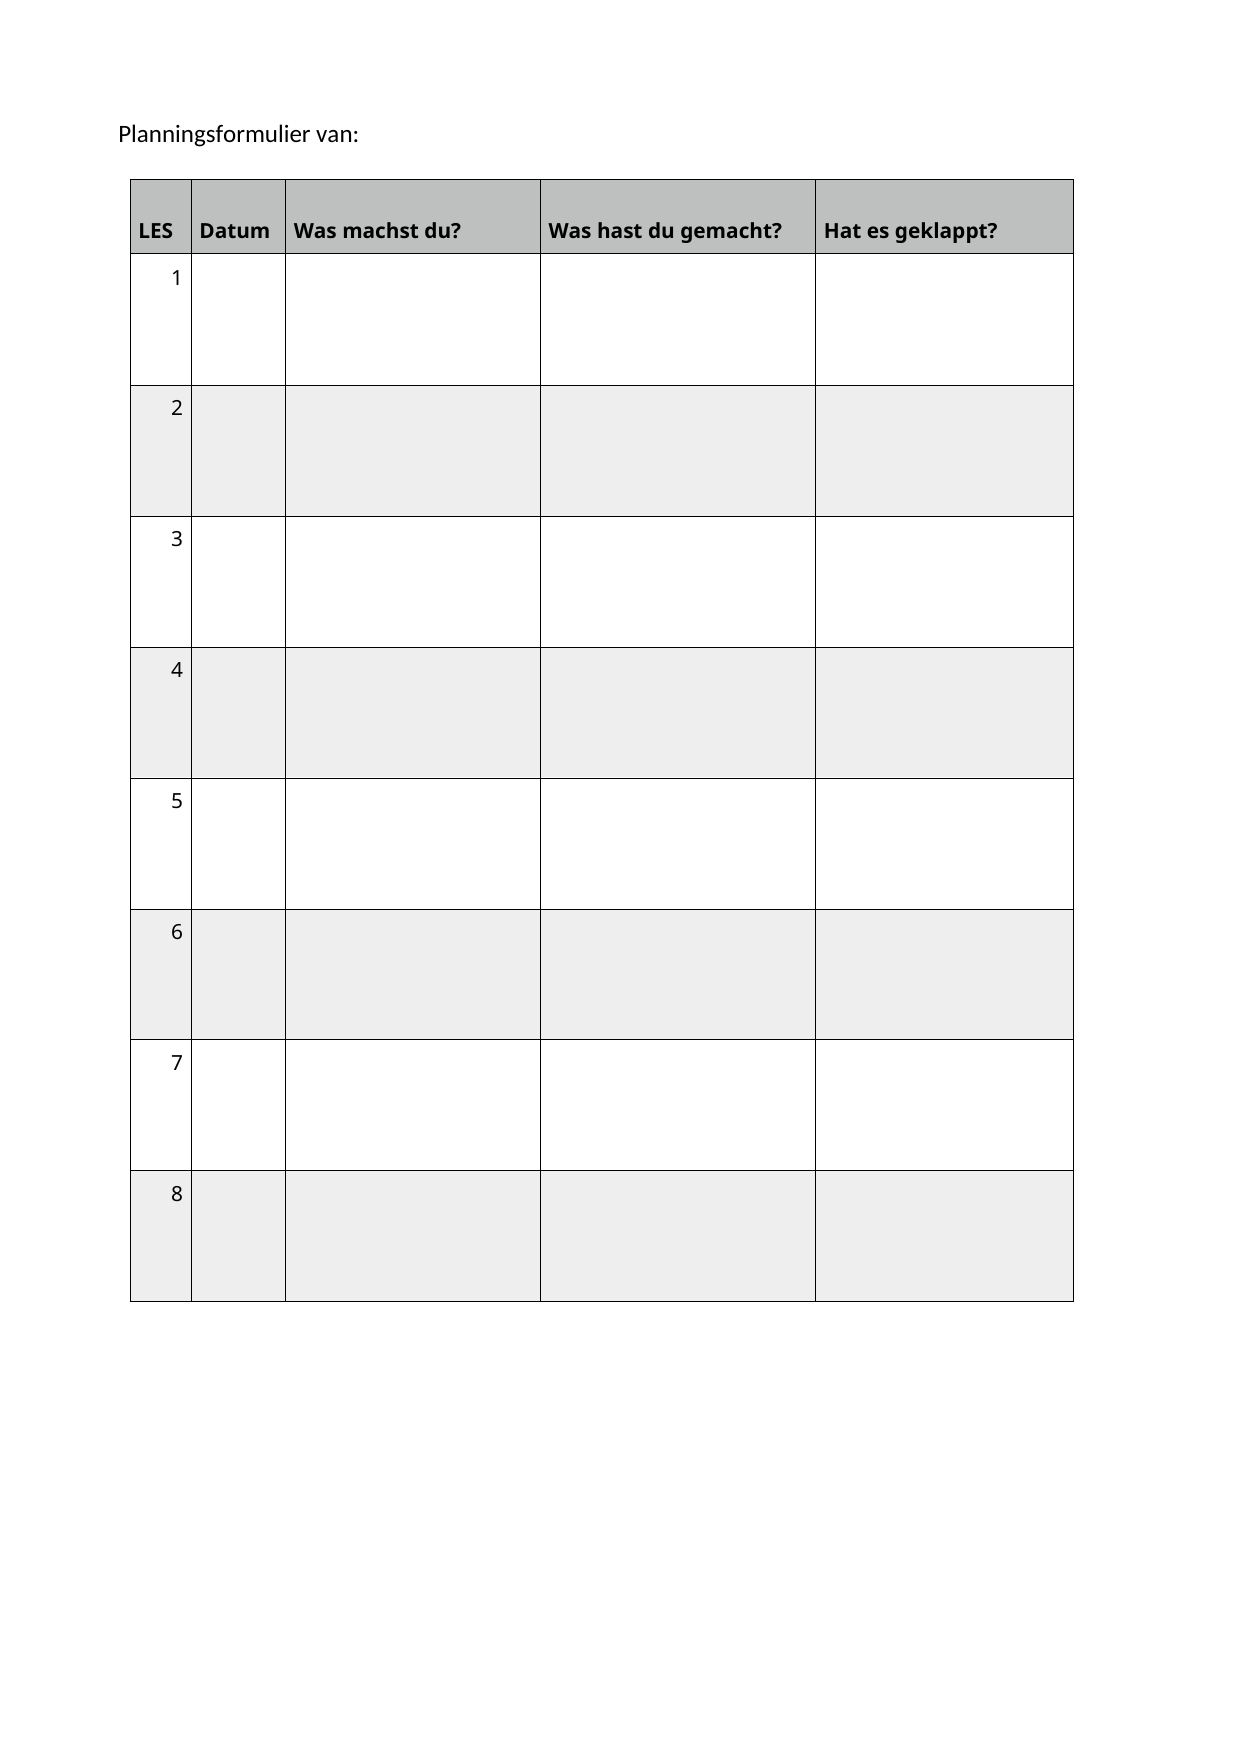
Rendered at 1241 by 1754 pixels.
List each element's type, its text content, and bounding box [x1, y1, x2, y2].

table_cell 4 [131, 648, 191, 777]
table_cell [816, 779, 1073, 908]
table_cell 6 [131, 910, 191, 1039]
text Planningsformulier van: [118, 118, 1062, 149]
table_cell [541, 1040, 815, 1170]
table_cell [192, 1171, 285, 1301]
table_cell [286, 517, 540, 647]
table_cell [816, 1171, 1073, 1301]
table_cell 8 [131, 1171, 191, 1301]
table_cell [541, 254, 815, 385]
table_cell [541, 517, 815, 647]
table_cell [816, 517, 1073, 647]
table_cell [192, 254, 285, 385]
table_header Was hast du gemacht? [541, 180, 815, 253]
table_cell [286, 648, 540, 777]
table_cell [192, 1040, 285, 1170]
table_cell [541, 386, 815, 516]
table_cell [816, 254, 1073, 385]
table_cell [816, 648, 1073, 777]
table_cell [286, 254, 540, 385]
table_header Hat es geklappt? [816, 180, 1073, 253]
table_cell [816, 386, 1073, 516]
table_cell 7 [131, 1040, 191, 1170]
table_cell [816, 910, 1073, 1039]
table_cell [286, 779, 540, 908]
table_cell [192, 517, 285, 647]
table_cell [286, 910, 540, 1039]
table_header Was machst du? [286, 180, 540, 253]
table_cell 1 [131, 254, 191, 385]
table_cell 5 [131, 779, 191, 908]
table_cell [541, 910, 815, 1039]
table_cell [541, 648, 815, 777]
table_header LES [131, 180, 191, 253]
table_cell [541, 1171, 815, 1301]
table_cell [286, 1171, 540, 1301]
table_header Datum [192, 180, 285, 253]
table_cell [286, 1040, 540, 1170]
table_cell [541, 779, 815, 908]
table_cell [192, 779, 285, 908]
table_cell [286, 386, 540, 516]
table_cell [816, 1040, 1073, 1170]
table_cell 3 [131, 517, 191, 647]
table_cell [192, 386, 285, 516]
table_cell [192, 648, 285, 777]
table_cell [192, 910, 285, 1039]
table_cell 2 [131, 386, 191, 516]
